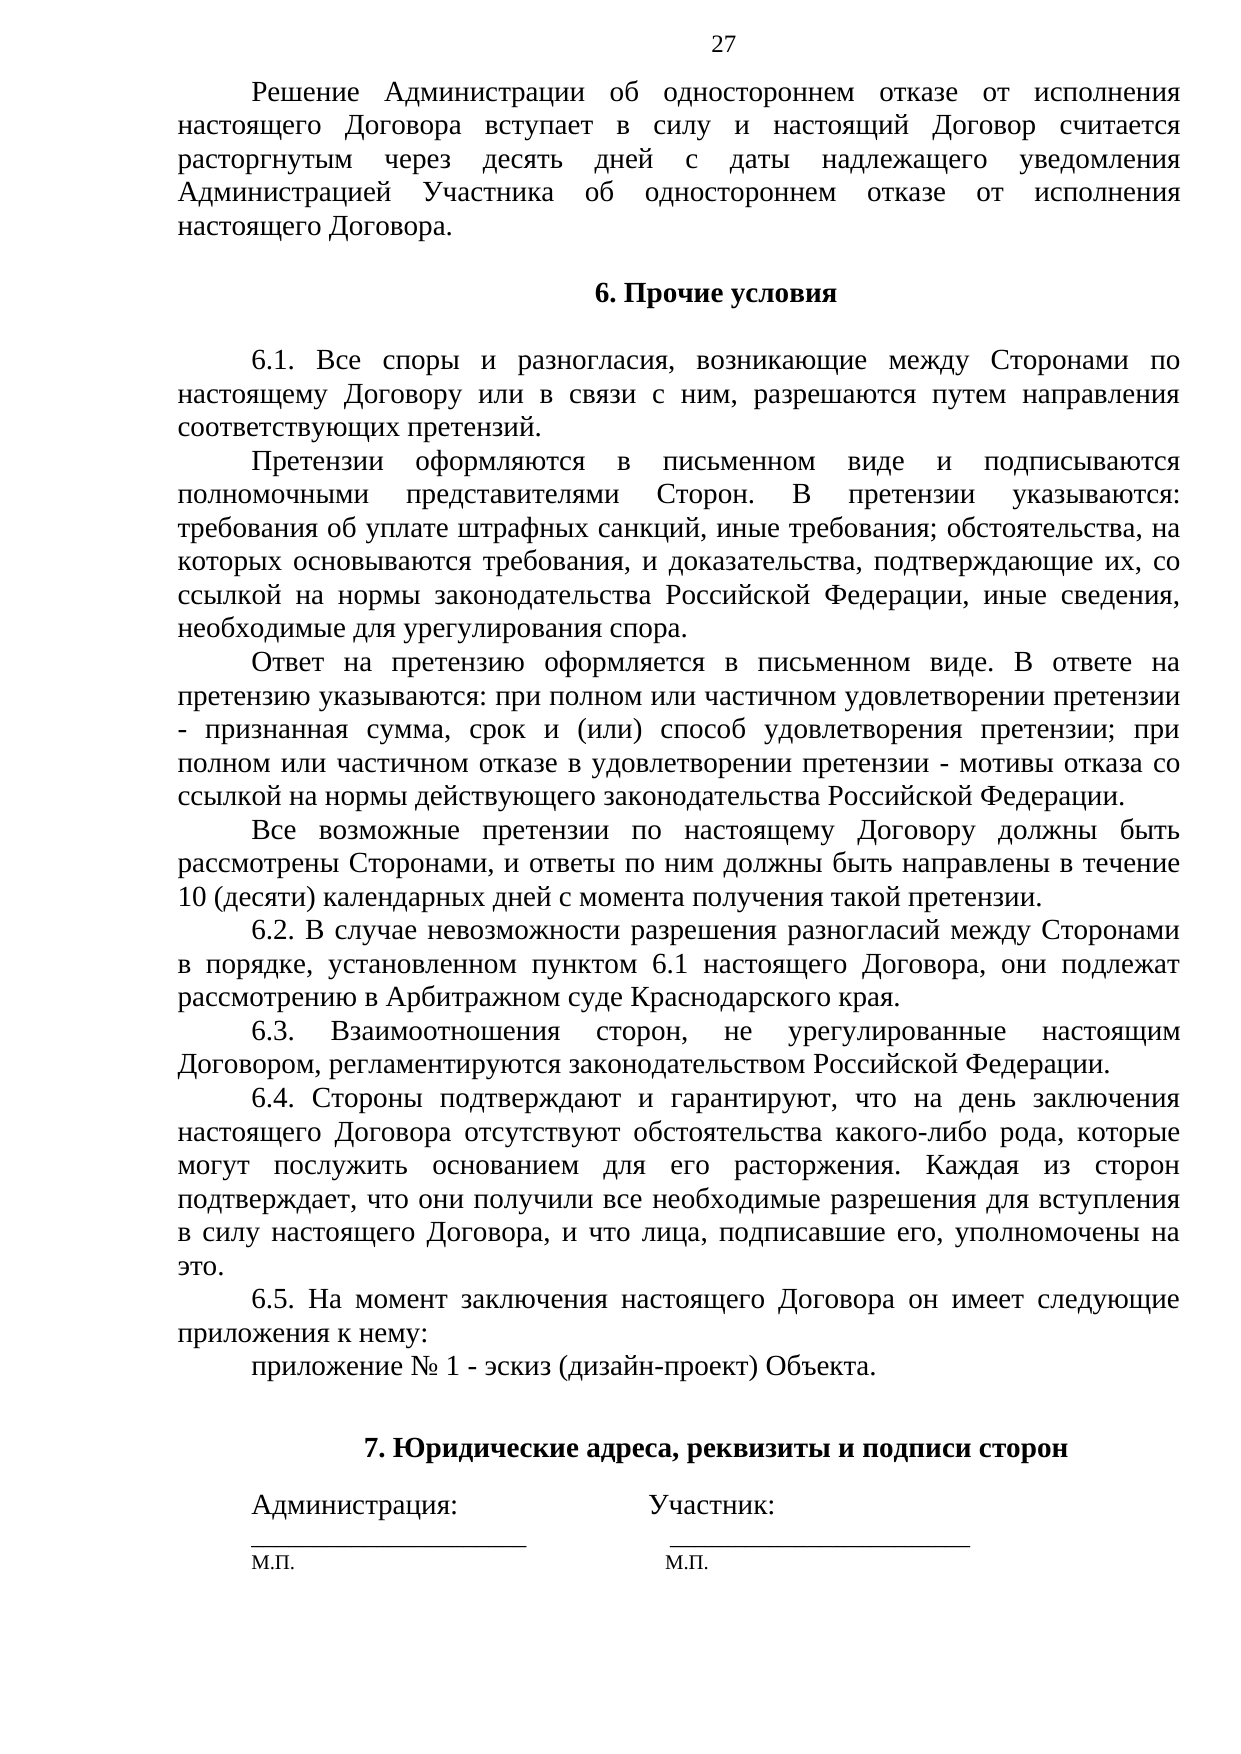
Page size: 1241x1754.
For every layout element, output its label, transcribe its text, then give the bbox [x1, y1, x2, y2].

text Все возможные претензии по настоящему Договору должны быть рассмотрены Сторонами, и ответы по ним должны быть направлены в течение 10 (десяти) календарных дней с момента получения такой претензии. [177, 812, 1181, 912]
text 6.5. На момент заключения настоящего Договора он имеет следующие приложения к нему: [177, 1281, 1181, 1348]
text 7. Юридические адреса, реквизиты и подписи сторон [177, 1430, 1181, 1463]
text 6.4. Стороны подтверждают и гарантируют, что на день заключения настоящего Договора отсутствуют обстоятельства какого-либо рода, которые могут послужить основанием для его расторжения. Каждая из сторон подтверждает, что они получили все необходимые разрешения для вступления в силу настоящего Договора, и что лица, подписавшие его, уполномочены на это. [177, 1080, 1181, 1281]
text 6.3. Взаимоотношения сторон, не урегулированные настоящим Договором, регламентируются законодательством Российской Федерации. [177, 1013, 1181, 1080]
text М.П. М.П. [177, 1550, 1181, 1574]
text 6.2. В случае невозможности разрешения разногласий между Сторонами в порядке, установленном пунктом 6.1 настоящего Договора, они подлежат рассмотрению в Арбитражном суде Краснодарского края. [177, 912, 1181, 1013]
text 6. Прочие условия [177, 275, 1181, 309]
text Ответ на претензию оформляется в письменном виде. В ответе на претензию указываются: при полном или частичном удовлетворении претензии - признанная сумма, срок и (или) способ удовлетворения претензии; при полном или частичном отказе в удовлетворении претензии - мотивы отказа со ссылкой на нормы действующего законодательства Российской Федерации. [177, 644, 1181, 812]
text Решение Администрации об одностороннем отказе от исполнения настоящего Договора вступает в силу и настоящий Договор считается расторгнутым через десять дней с даты надлежащего уведомления Администрацией Участника об одностороннем отказе от исполнения настоящего Договора. [177, 74, 1181, 242]
text ______________________ ________________________ [177, 1521, 1181, 1550]
text приложение № 1 - эскиз (дизайн-проект) Объекта. [177, 1348, 1181, 1382]
text 6.1. Все споры и разногласия, возникающие между Сторонами по настоящему Договору или в связи с ним, разрешаются путем направления соответствующих претензий. [177, 342, 1181, 443]
text Претензии оформляются в письменном виде и подписываются полномочными представителями Сторон. В претензии указываются: требования об уплате штрафных санкций, иные требования; обстоятельства, на которых основываются требования, и доказательства, подтверждающие их, со ссылкой на нормы законодательства Российской Федерации, иные сведения, необходимые для урегулирования спора. [177, 443, 1181, 644]
text Администрация: Участник: [177, 1487, 1181, 1521]
